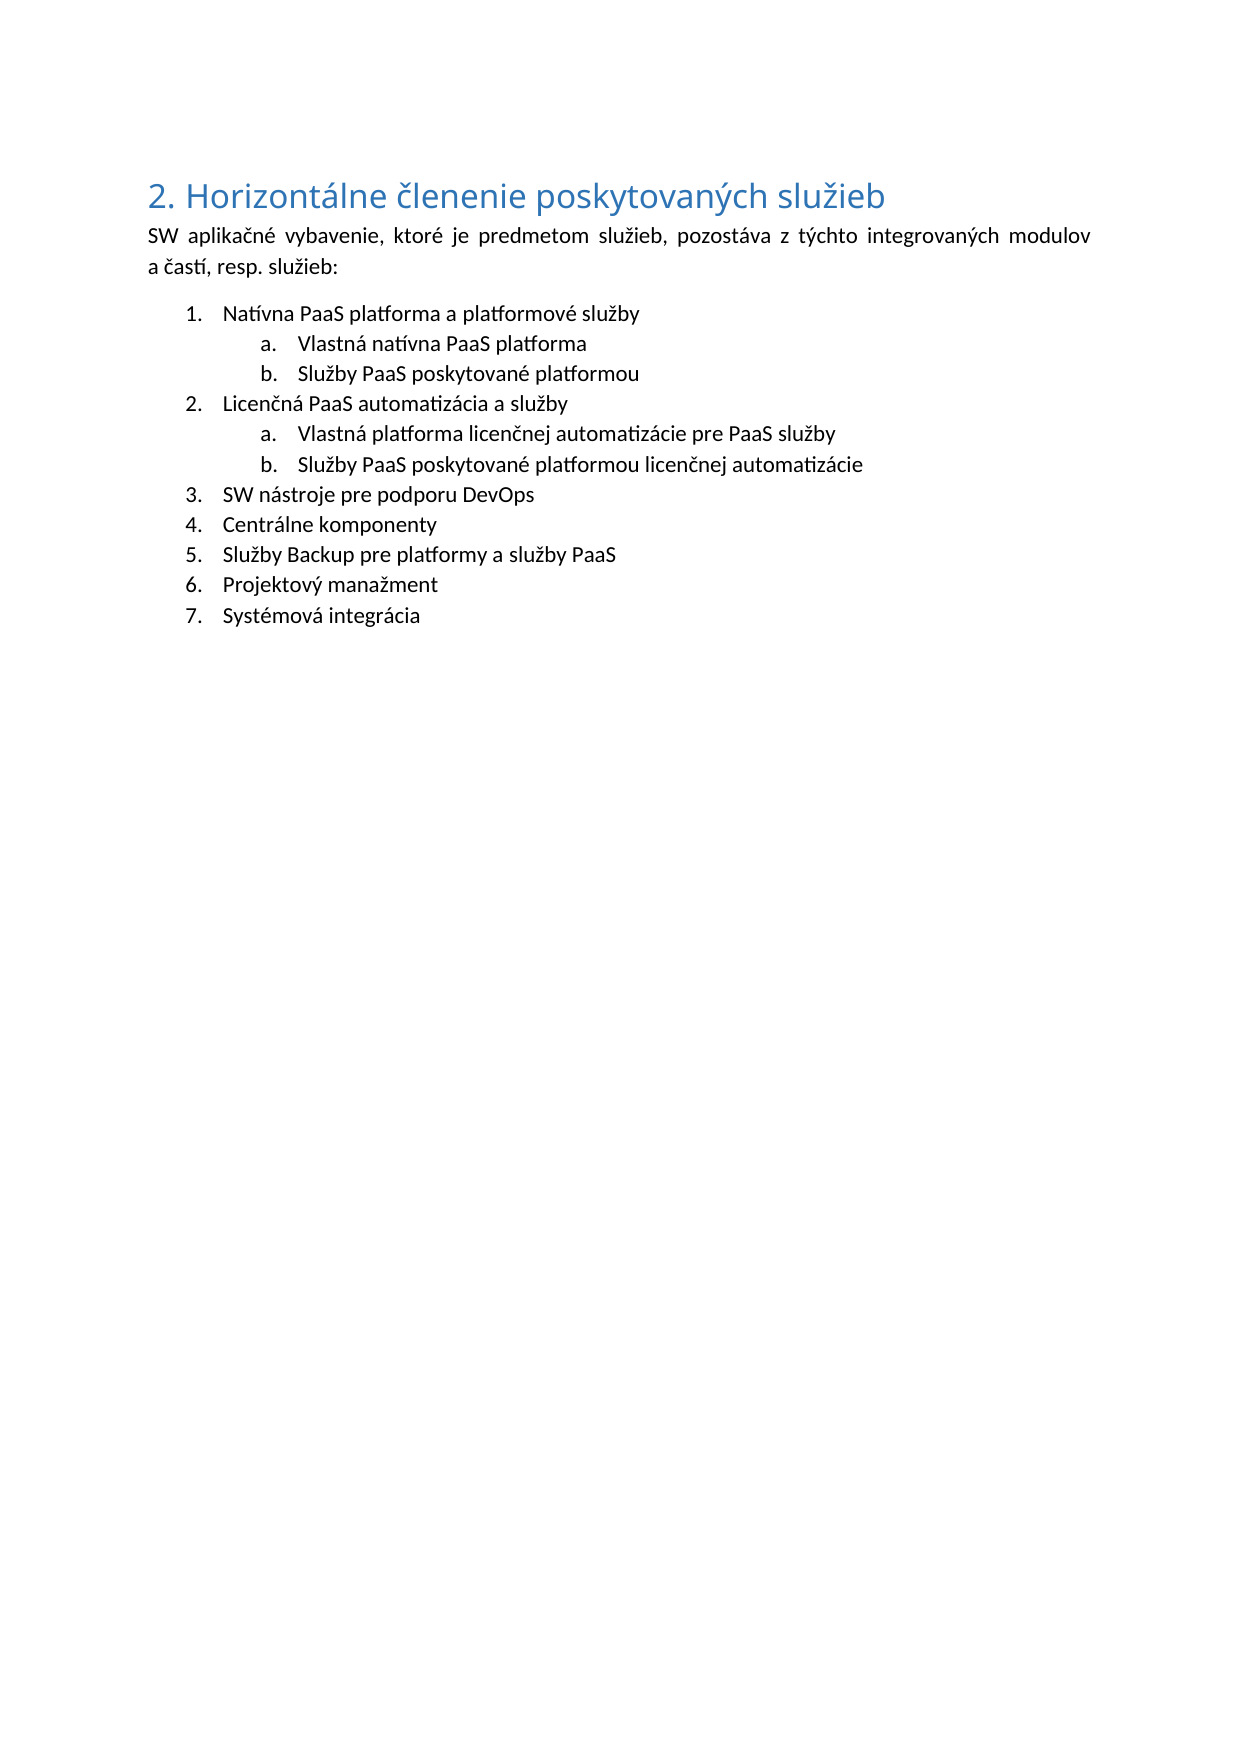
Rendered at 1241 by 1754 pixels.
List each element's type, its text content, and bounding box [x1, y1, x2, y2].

text SW aplikačné vybavenie, ktoré je predmetom služieb, pozostáva z týchto integrovaných modulov a častí, resp. služieb: [148, 222, 1093, 280]
list Systémová integrácia [185, 601, 1093, 629]
list Služby PaaS poskytované platformou licenčnej automatizácie [260, 450, 1093, 478]
list Služby PaaS poskytované platformou [260, 359, 1093, 387]
list Služby Backup pre platformy a služby PaaS [185, 540, 1093, 568]
list Natívna PaaS platforma a platformové služby [185, 299, 1093, 327]
list Licenčná PaaS automatizácia a služby [185, 389, 1093, 417]
subtitle Horizontálne členenie poskytovaných služieb [148, 173, 1093, 218]
list Centrálne komponenty [185, 510, 1093, 538]
list SW nástroje pre podporu DevOps [185, 480, 1093, 508]
list Vlastná natívna PaaS platforma [260, 329, 1093, 357]
list Vlastná platforma licenčnej automatizácie pre PaaS služby [260, 419, 1093, 447]
list Projektový manažment [185, 571, 1093, 598]
